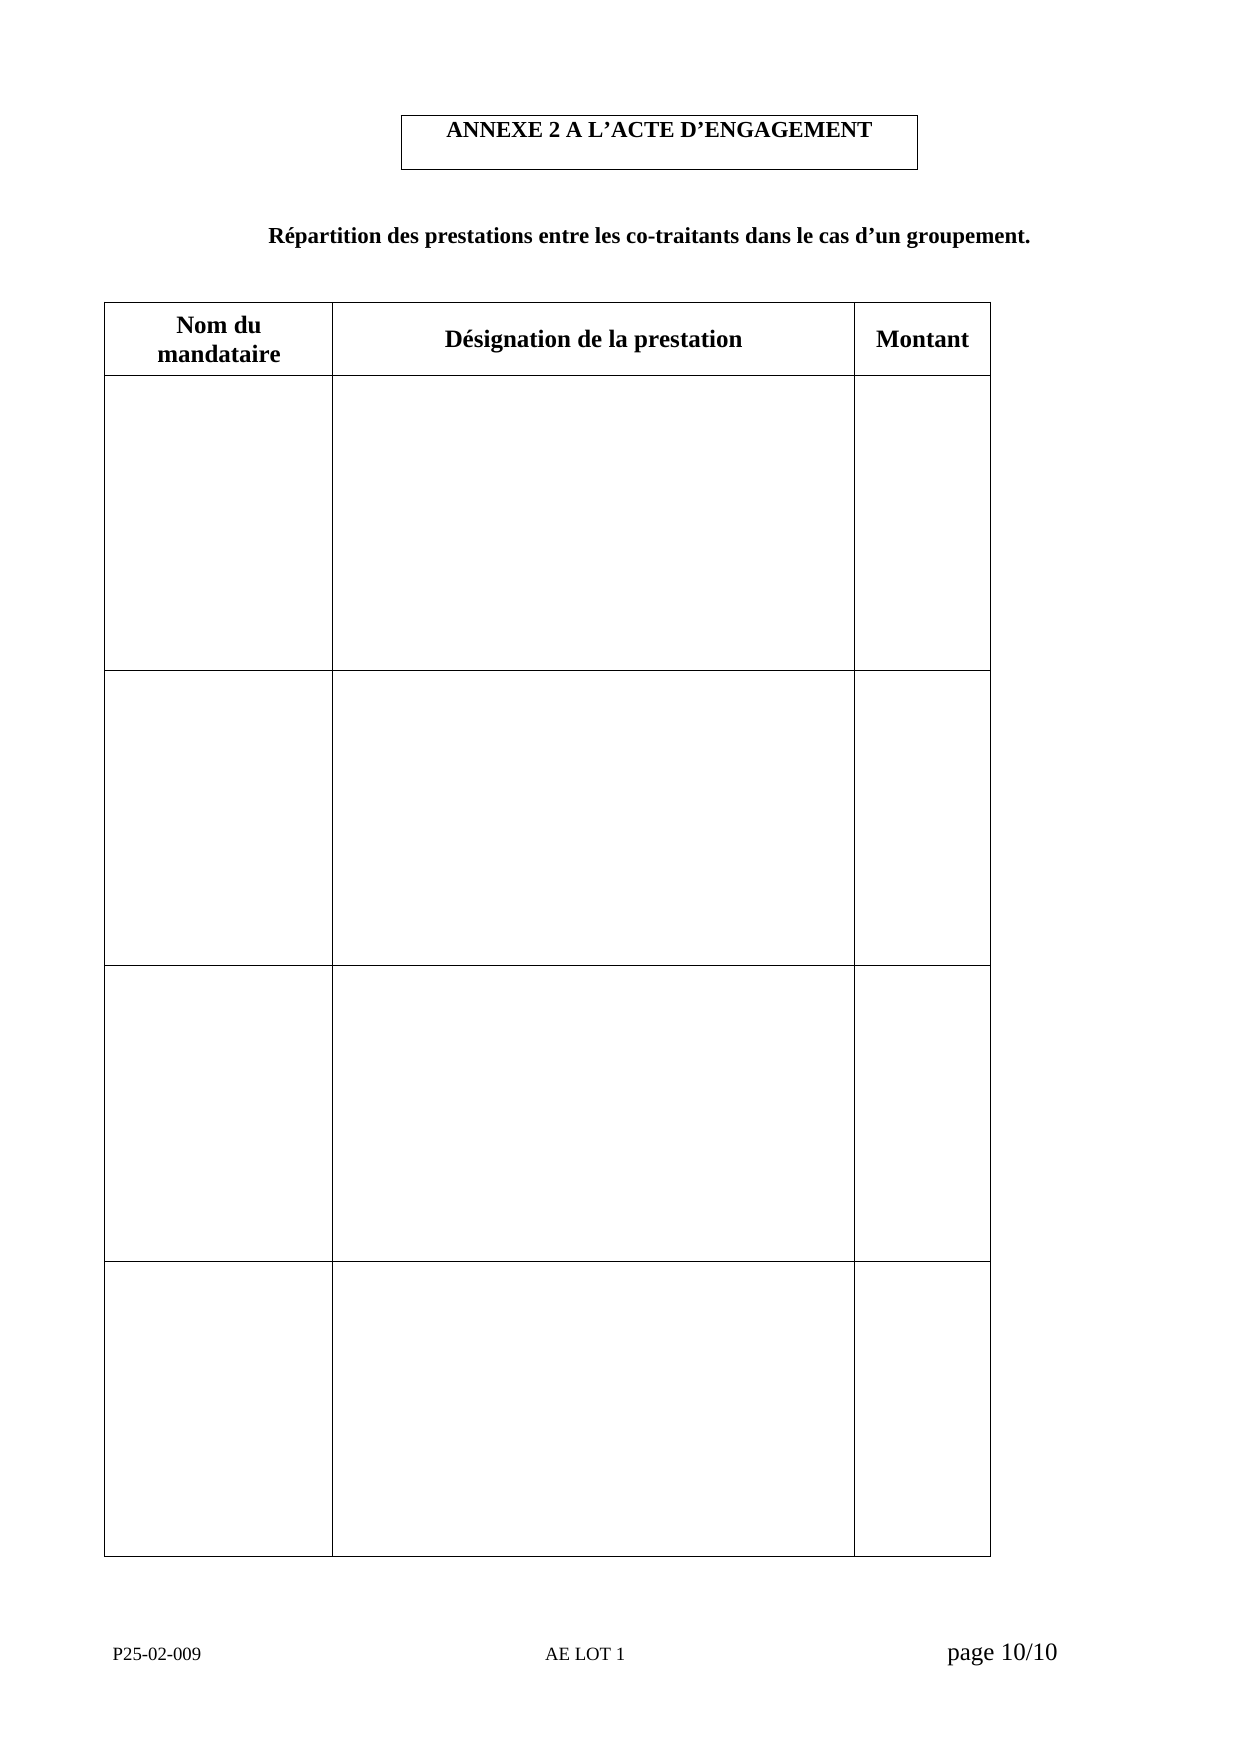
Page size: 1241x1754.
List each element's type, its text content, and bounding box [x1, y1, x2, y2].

table_cell [855, 966, 990, 1261]
table_cell [855, 1262, 990, 1556]
table_cell [855, 376, 990, 670]
table_cell [333, 966, 854, 1261]
table_cell [333, 1262, 854, 1556]
table_cell [105, 376, 332, 670]
table_header Désignation de la prestation [333, 303, 854, 375]
table_cell [105, 966, 332, 1261]
table_cell [333, 671, 854, 965]
table_cell [105, 671, 332, 965]
text Répartition des prestations entre les co-traitants dans le cas d’un groupement. [112, 222, 1128, 249]
table_header Nom du mandataire [105, 303, 332, 375]
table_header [402, 116, 917, 169]
table_cell [855, 671, 990, 965]
table_header Montant [855, 303, 990, 375]
table_cell [105, 1262, 332, 1556]
table_cell [333, 376, 854, 670]
